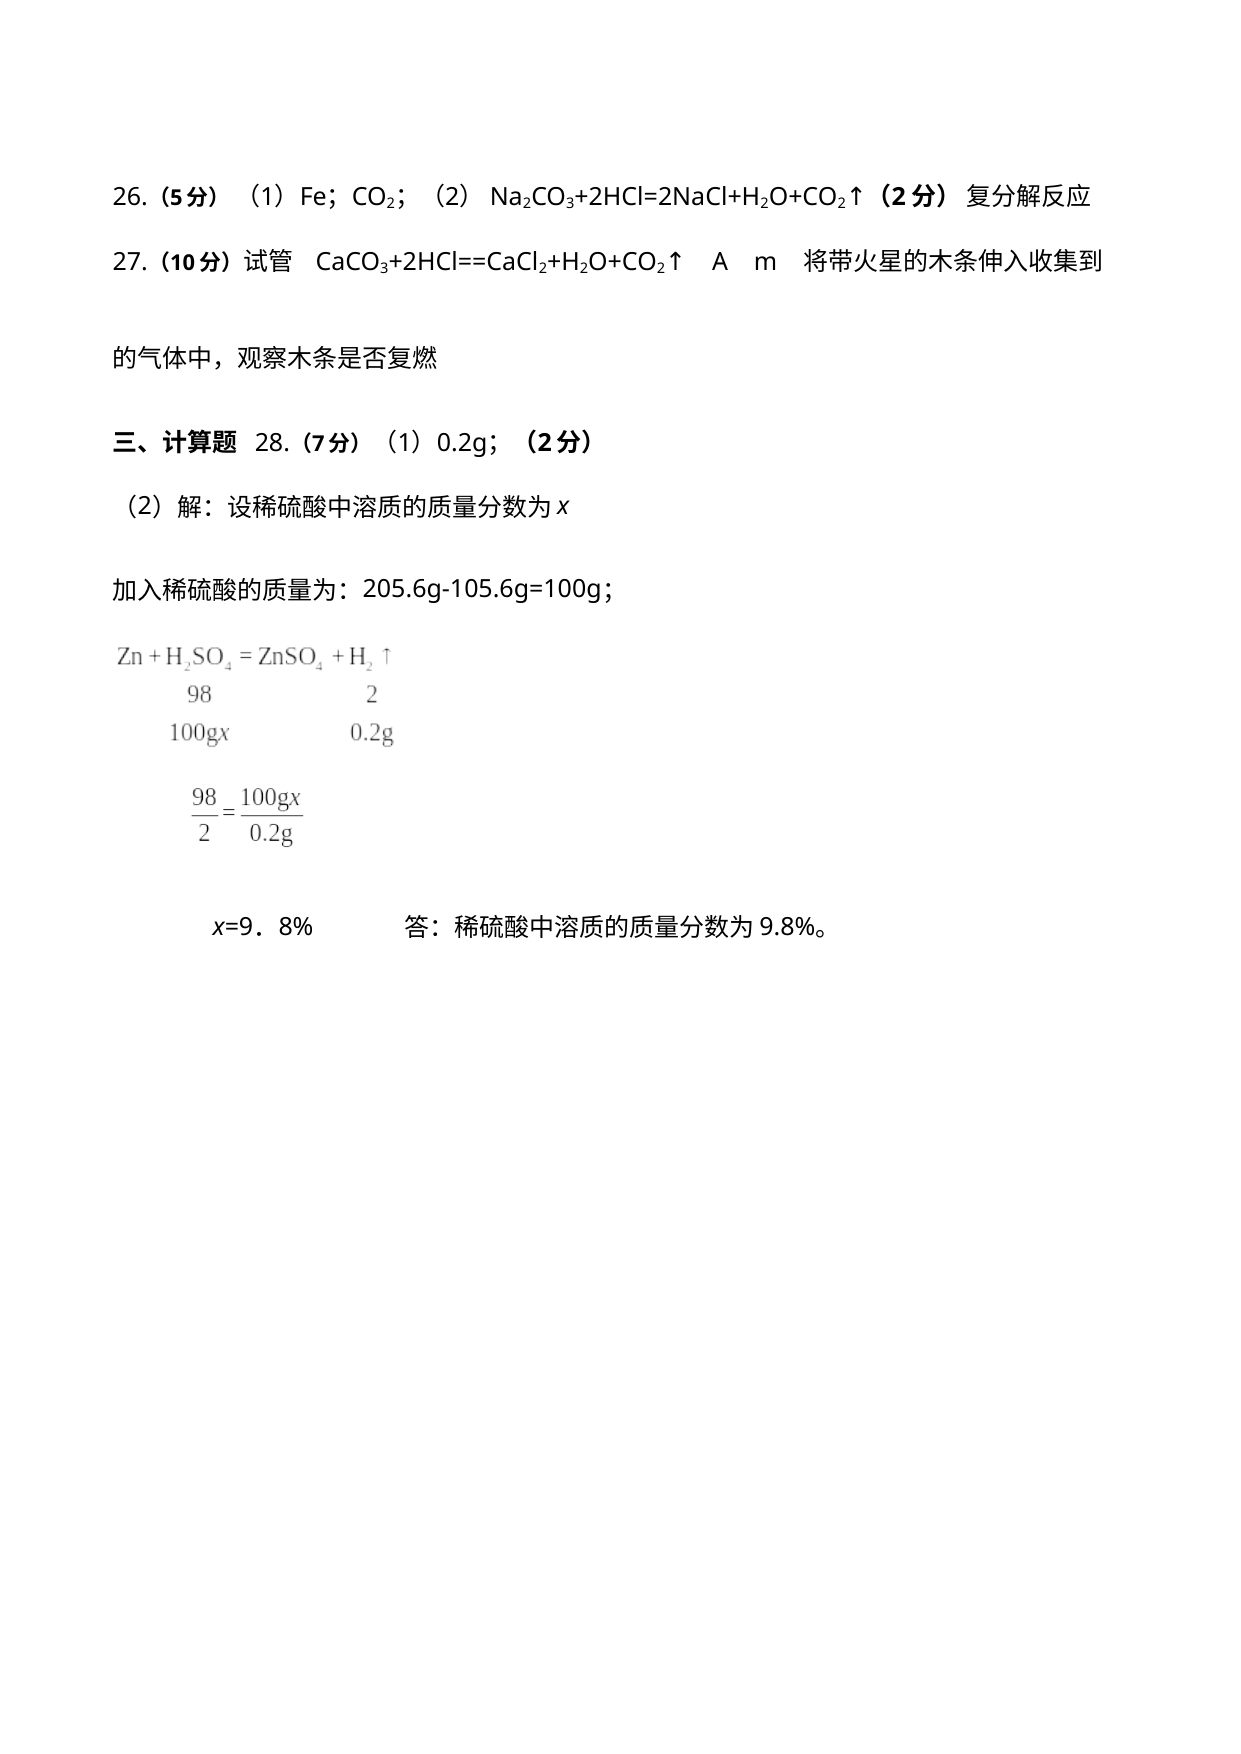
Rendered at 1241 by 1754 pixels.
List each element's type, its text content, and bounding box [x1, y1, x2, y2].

text 26.（5分） （1）Fe；CO2；（2） Na2CO3+2HCl=2NaCl+H2O+CO2↑（2分） 复分解反应 [112, 162, 1128, 227]
text x=9．8% 答：稀硫酸中溶质的质量分数为9.8%。 [112, 893, 1128, 958]
text 三、计算题 28.（7分）（1）0.2g；（2分） [112, 408, 1128, 473]
text （2）解：设稀硫酸中溶质的质量分数为x [112, 473, 1128, 538]
text 加入稀硫酸的质量为：205.6g-105.6g=100g； [112, 556, 1128, 621]
list 27.（10分）试管 CaCO3+2HCl==CaCl2+H2O+CO2↑ A m 将带火星的木条伸入收集到的气体中，观察木条是否复燃 [112, 227, 1128, 389]
